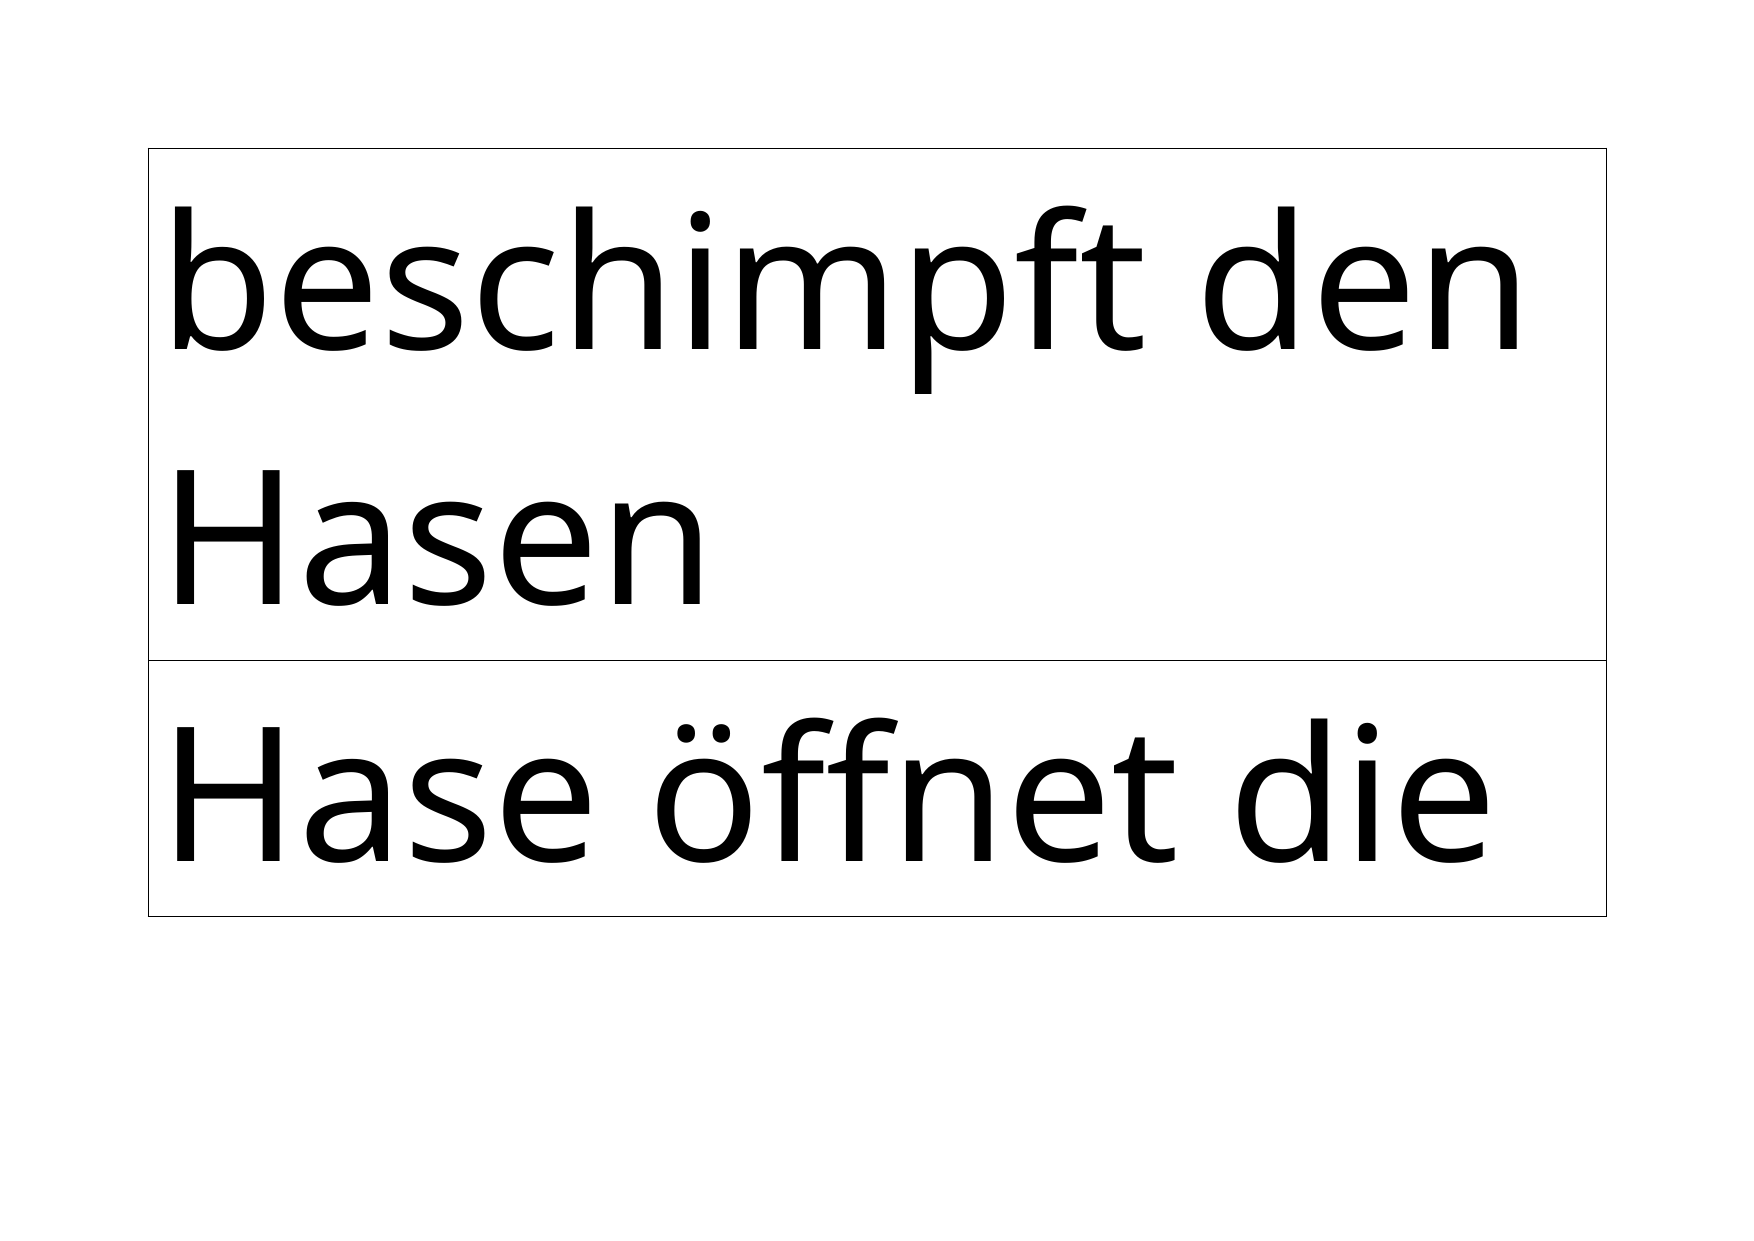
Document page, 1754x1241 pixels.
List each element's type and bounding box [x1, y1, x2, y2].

table_cell [149, 661, 1606, 916]
table_cell [149, 149, 1606, 659]
